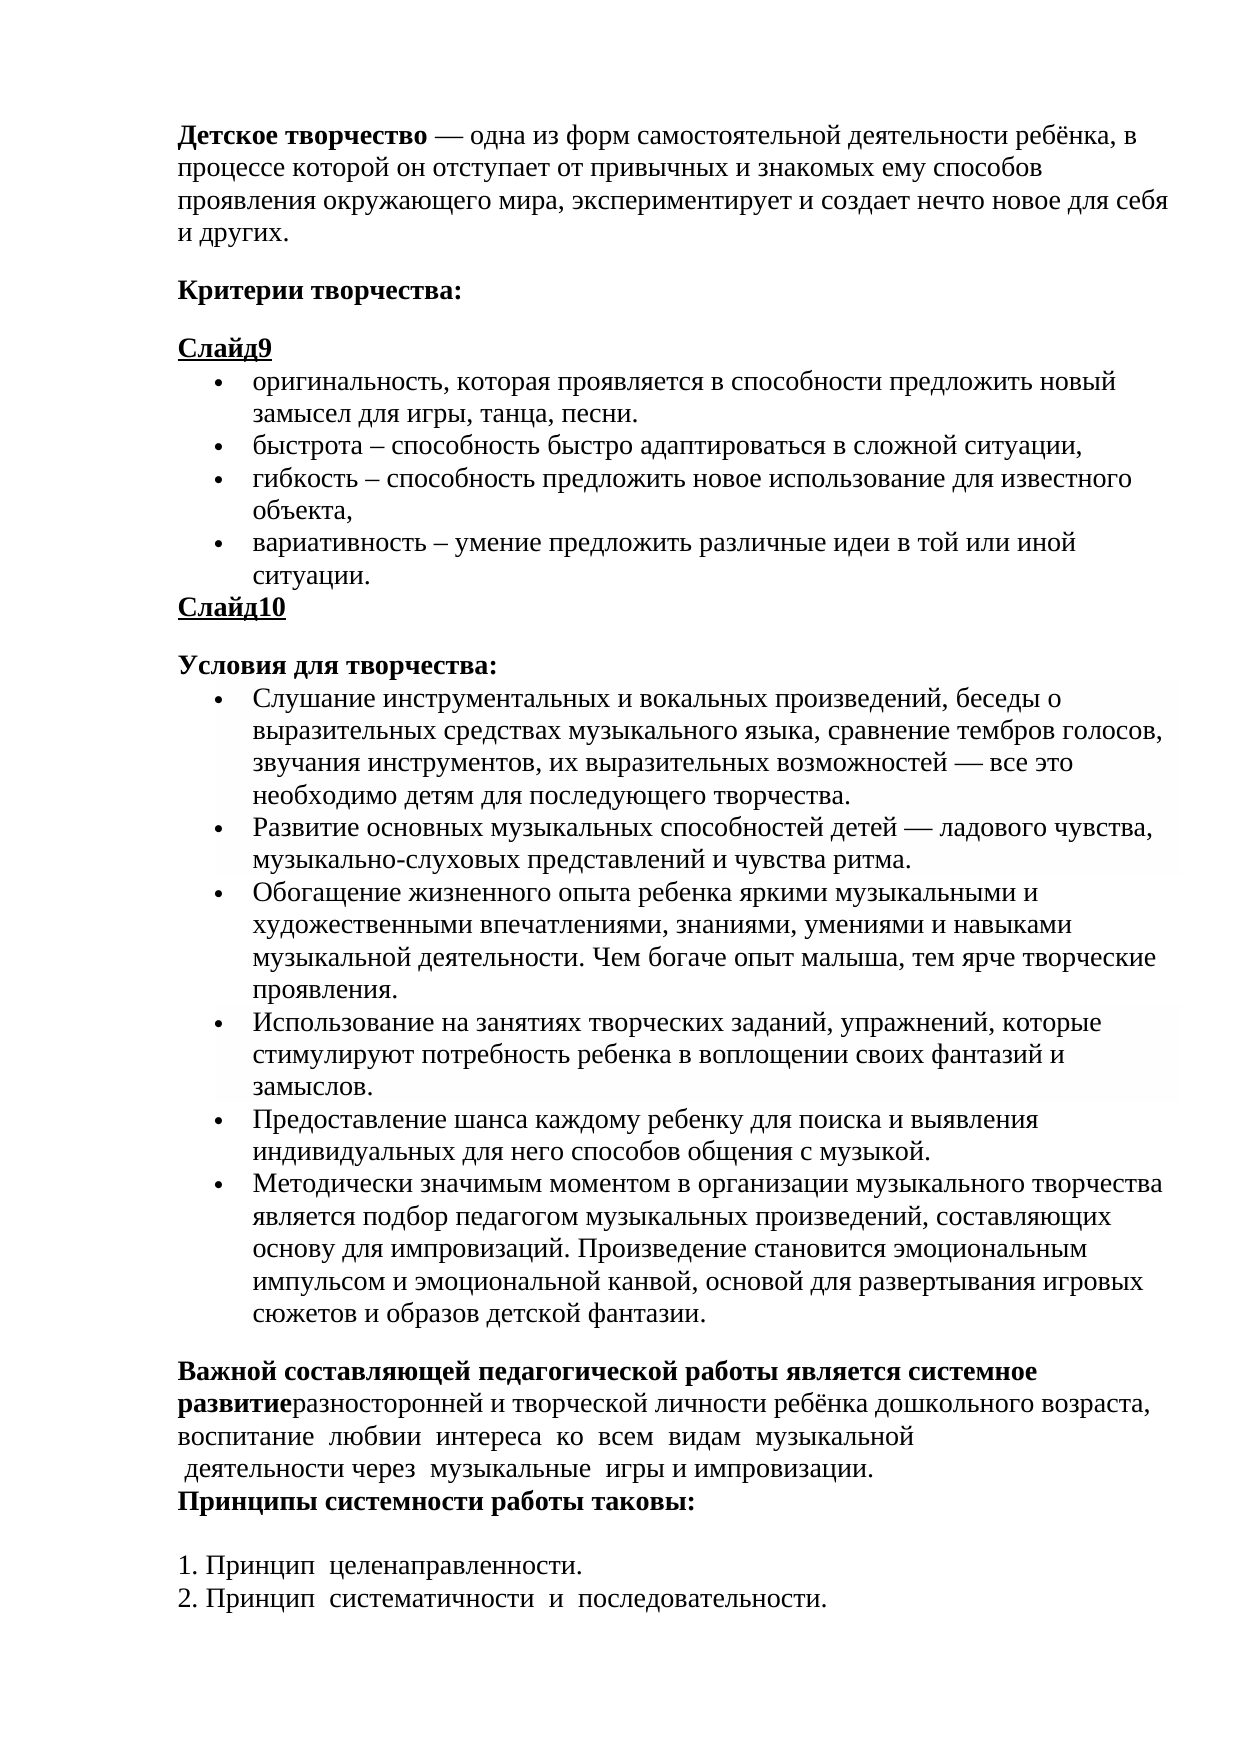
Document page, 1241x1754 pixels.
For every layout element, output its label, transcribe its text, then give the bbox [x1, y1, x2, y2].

text Условия для творчества: [177, 648, 1181, 681]
text 2. Принцип систематичности и последовательности. [177, 1581, 1181, 1613]
list Предоставление шанса каждому ребенку для поиска и выявления индивидуальных для него способов общения с музыкой. [215, 1102, 1181, 1167]
text Слайд10 [177, 590, 1181, 623]
list Обогащение жизненного опыта ребенка яркими музыкальными и художественными впечатлениями, знаниями, умениями и навыками музыкальной деятельности. Чем богаче опыт малыша, тем ярче творческие проявления. [215, 875, 1181, 1004]
list вариативность – умение предложить различные идеи в той или иной ситуации. [215, 526, 1181, 590]
list Развитие основных музыкальных способностей детей — ладового чувства, музыкально-слуховых представлений и чувства ритма. [215, 810, 1181, 875]
list быстрота – способность быстро адаптироваться в сложной ситуации, [215, 428, 1181, 461]
text 1. Принцип целенаправленности. [177, 1516, 1181, 1581]
list оригинальность, которая проявляется в способности предложить новый замысел для игры, танца, песни. [215, 363, 1181, 428]
text Критерии творчества: [177, 273, 1181, 306]
list гибкость – способность предложить новое использование для известного объекта, [215, 461, 1181, 526]
list Использование на занятиях творческих заданий, упражнений, которые стимулируют потребность ребенка в воплощении своих фантазий и замыслов. [215, 1004, 1181, 1102]
text Слайд9 [177, 331, 1181, 363]
text Детское творчество — одна из форм самостоятельной деятельности ребёнка, в процессе которой он отступает от привычных и знакомых ему способов проявления окружающего мира, экспериментирует и создает нечто новое для себя и других. [177, 118, 1181, 248]
text Важной составляющей педагогической работы является системное развитиеразносторонней и творческой личности ребёнка дошкольного возраста, воспитание любвии интереса ко всем видам музыкальной [177, 1354, 1181, 1451]
text Принципы системности работы таковы: [177, 1484, 1181, 1516]
text деятельности через музыкальные игры и импровизации. [177, 1451, 1181, 1484]
list Методически значимым моментом в организации музыкального творчества является подбор педагогом музыкальных произведений, составляющих основу для импровизаций. Произведение становится эмоциональным импульсом и эмоциональной канвой, основой для развертывания игровых сюжетов и образов детской фантазии. [215, 1167, 1181, 1328]
list Слушание инструментальных и вокальных произведений, беседы о выразительных средствах музыкального языка, сравнение тембров голосов, звучания инструментов, их выразительных возможностей — все это необходимо детям для последующего творчества. [215, 681, 1181, 810]
